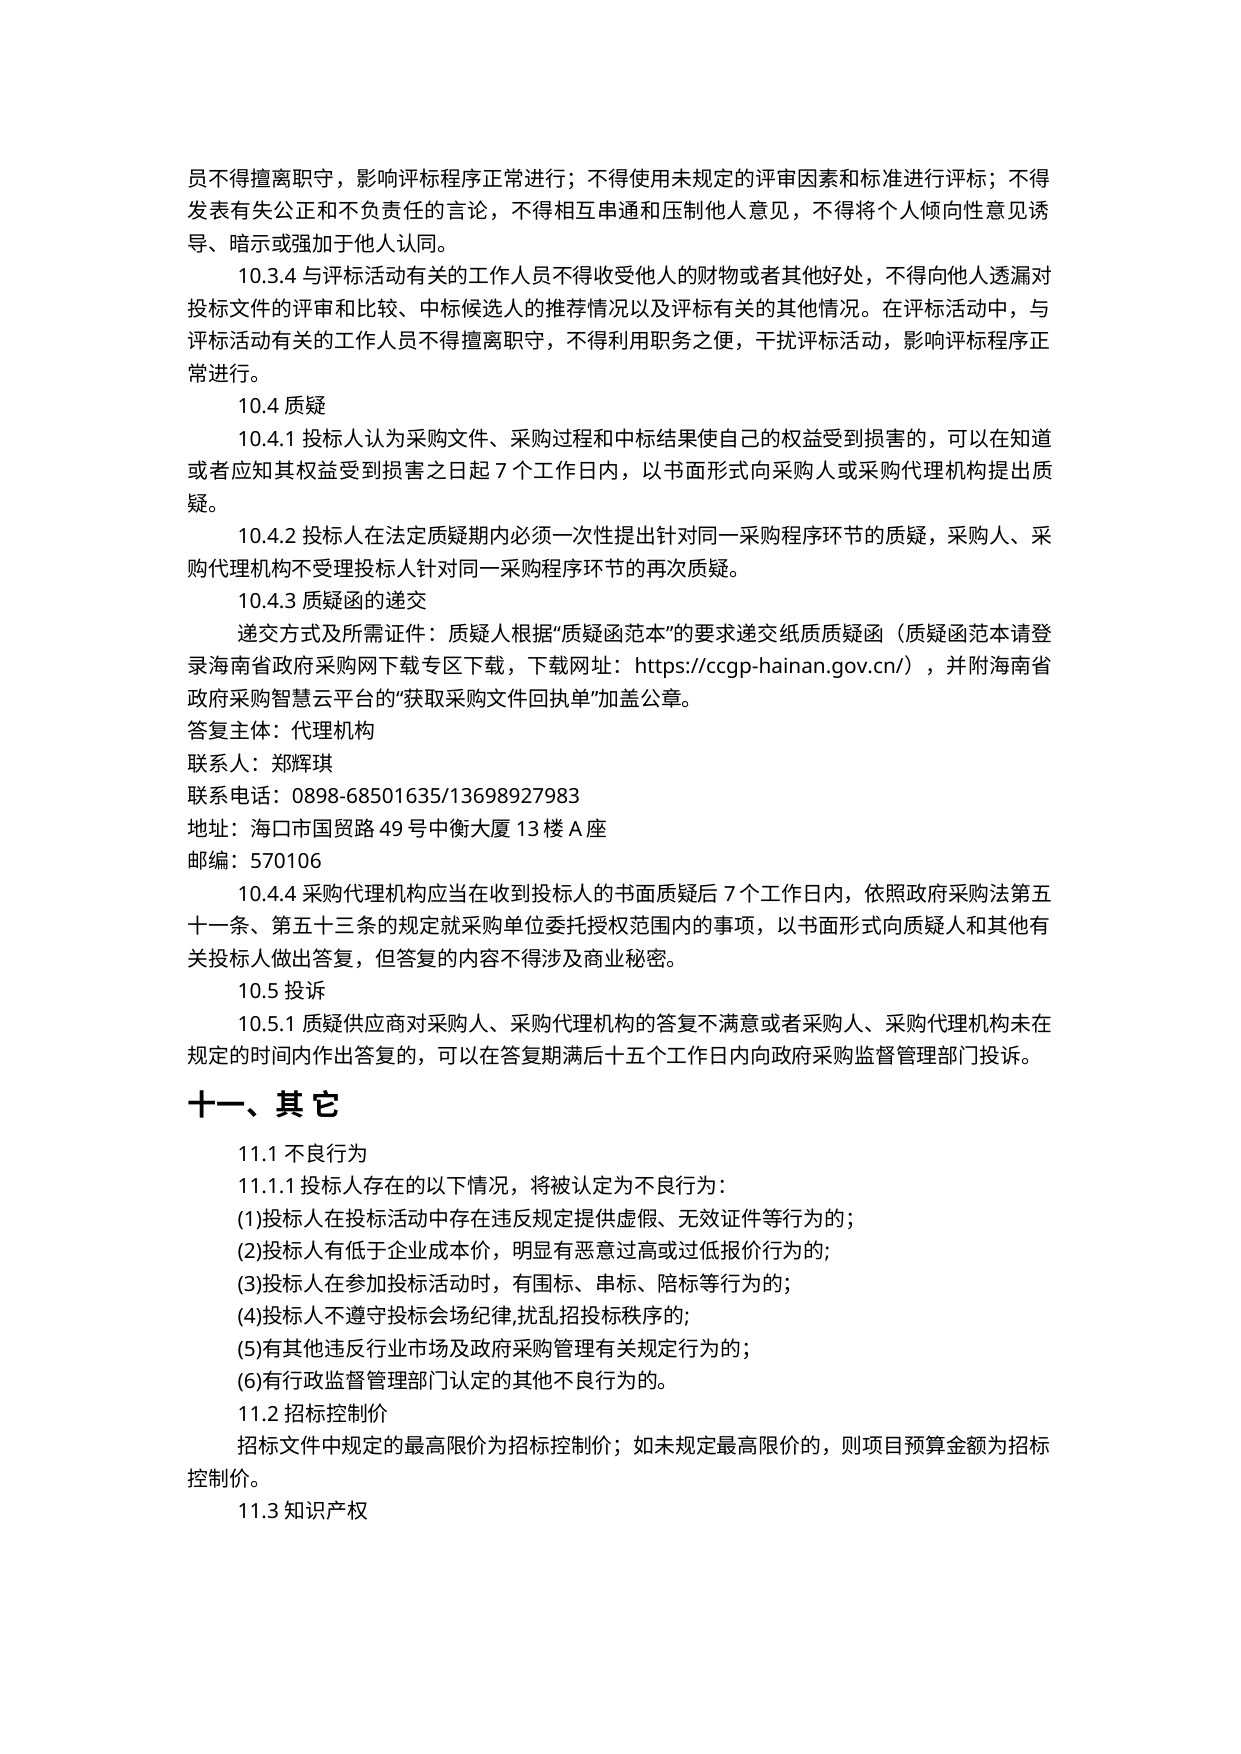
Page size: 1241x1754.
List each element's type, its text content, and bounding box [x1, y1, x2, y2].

text 10.4.3 质疑函的递交 [187, 584, 1053, 617]
text 11.3 知识产权 [187, 1494, 1053, 1527]
text 10.4.4 采购代理机构应当在收到投标人的书面质疑后7个工作日内，依照政府采购法第五十一条、第五十三条的规定就采购单位委托授权范围内的事项，以书面形式向质疑人和其他有关投标人做出答复，但答复的内容不得涉及商业秘密。 [187, 877, 1053, 974]
text (5)有其他违反行业市场及政府采购管理有关规定行为的； [187, 1332, 1053, 1364]
text 联系电话：0898-68501635/13698927983 [187, 779, 1053, 812]
text 答复主体：代理机构 [187, 714, 1053, 747]
text 10.5 投诉 [187, 974, 1053, 1007]
text 10.3.4 与评标活动有关的工作人员不得收受他人的财物或者其他好处，不得向他人透漏对投标文件的评审和比较、中标候选人的推荐情况以及评标有关的其他情况。在评标活动中，与评标活动有关的工作人员不得擅离职守，不得利用职务之便，干扰评标活动，影响评标程序正常进行。 [187, 259, 1053, 389]
text 10.4.1 投标人认为采购文件、采购过程和中标结果使自己的权益受到损害的，可以在知道或者应知其权益受到损害之日起7个工作日内，以书面形式向采购人或采购代理机构提出质疑。 [187, 422, 1053, 519]
text 联系人：郑辉琪 [187, 747, 1053, 779]
text 11.1.1投标人存在的以下情况，将被认定为不良行为： [187, 1169, 1053, 1202]
text 十一、其 它 [187, 1072, 1053, 1137]
text 10.4.2 投标人在法定质疑期内必须一次性提出针对同一采购程序环节的质疑，采购人、采购代理机构不受理投标人针对同一采购程序环节的再次质疑。 [187, 519, 1053, 584]
text 地址：海口市国贸路49号中衡大厦13楼A座 [187, 812, 1053, 844]
text (6)有行政监督管理部门认定的其他不良行为的。 [187, 1364, 1053, 1397]
text 11.2 招标控制价 [187, 1397, 1053, 1429]
text 招标文件中规定的最高限价为招标控制价；如未规定最高限价的，则项目预算金额为招标控制价。 [187, 1429, 1053, 1494]
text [187, 162, 1053, 259]
text 10.4 质疑 [187, 389, 1053, 422]
text (2)投标人有低于企业成本价，明显有恶意过高或过低报价行为的; [187, 1234, 1053, 1267]
text (3)投标人在参加投标活动时，有围标、串标、陪标等行为的； [187, 1267, 1053, 1299]
text 11.1 不良行为 [187, 1137, 1053, 1169]
text 邮编：570106 [187, 844, 1053, 877]
text 递交方式及所需证件：质疑人根据“质疑函范本”的要求递交纸质质疑函（质疑函范本请登录海南省政府采购网下载专区下载，下载网址：https://ccgp-hainan.gov.cn/），并附海南省政府采购智慧云平台的“获取采购文件回执单”加盖公章。 [187, 617, 1053, 714]
text 10.5.1 质疑供应商对采购人、采购代理机构的答复不满意或者采购人、采购代理机构未在规定的时间内作出答复的，可以在答复期满后十五个工作日内向政府采购监督管理部门投诉。 [187, 1007, 1053, 1072]
text (4)投标人不遵守投标会场纪律,扰乱招投标秩序的; [187, 1299, 1053, 1332]
text (1)投标人在投标活动中存在违反规定提供虚假、无效证件等行为的； [187, 1202, 1053, 1234]
